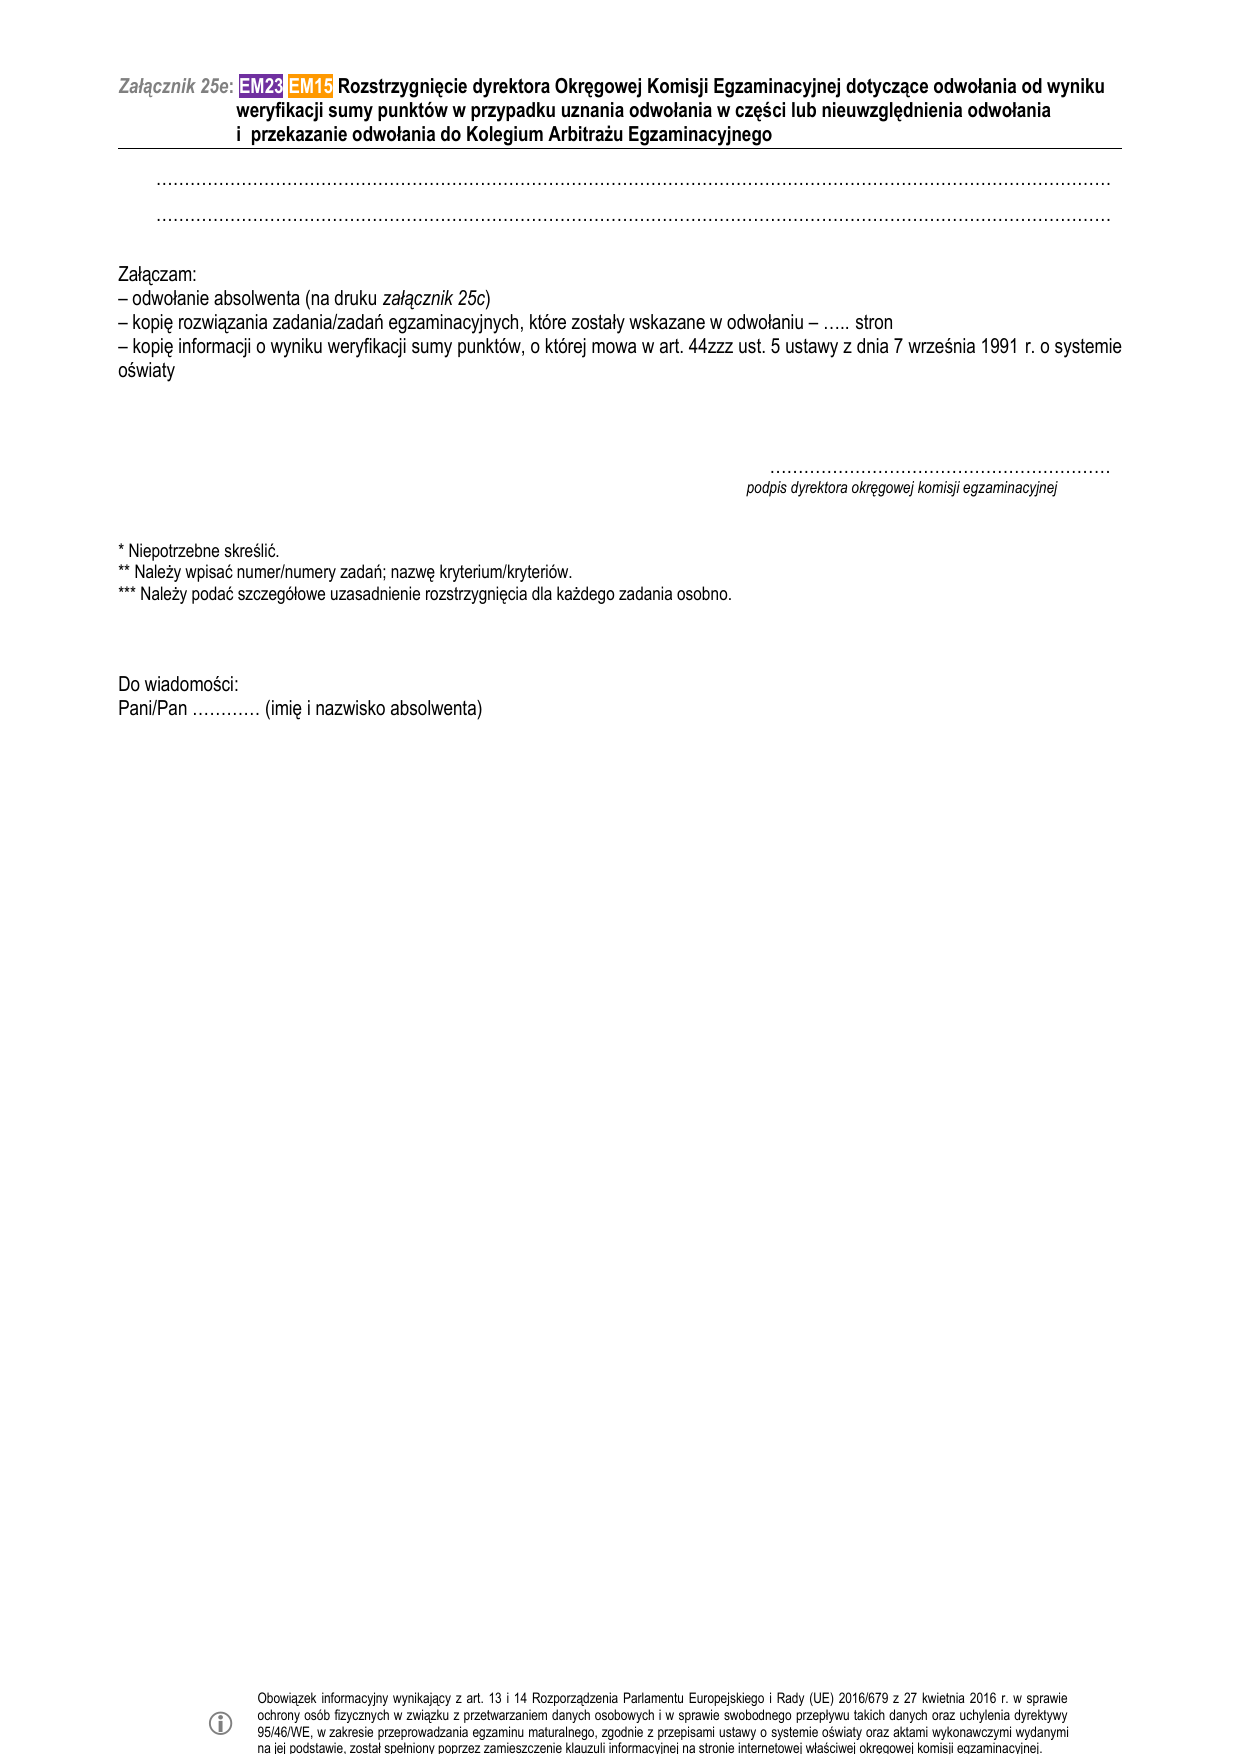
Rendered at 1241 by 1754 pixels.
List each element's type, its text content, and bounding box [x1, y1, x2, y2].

text Załączam: [118, 262, 1122, 286]
text – kopię informacji o wyniku weryfikacji sumy punktów, o której mowa w art. 44zzz ust. 5 ustawy z dnia 7 września 1991 r. o systemie oświaty [118, 334, 1122, 382]
text Pani/Pan ………… (imię i nazwisko absolwenta) [118, 696, 1122, 719]
text * Niepotrzebne skreślić. [118, 540, 1122, 561]
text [156, 166, 1122, 226]
text *** Należy podać szczegółowe uzasadnienie rozstrzygnięcia dla każdego zadania osobno. [118, 583, 1122, 604]
text ** Należy wpisać numer/numery zadań; nazwę kryterium/kryteriów. [118, 561, 1122, 583]
table_header …………………………………………………… [683, 454, 1122, 478]
text – odwołanie absolwenta (na druku załącznik 25c) [118, 286, 1122, 310]
table_cell podpis dyrektora okręgowej komisji egzaminacyjnej [683, 478, 1122, 497]
text – kopię rozwiązania zadania/zadań egzaminacyjnych, które zostały wskazane w odwołaniu – ….. stron [118, 310, 1122, 334]
text Do wiadomości: [118, 672, 1122, 696]
